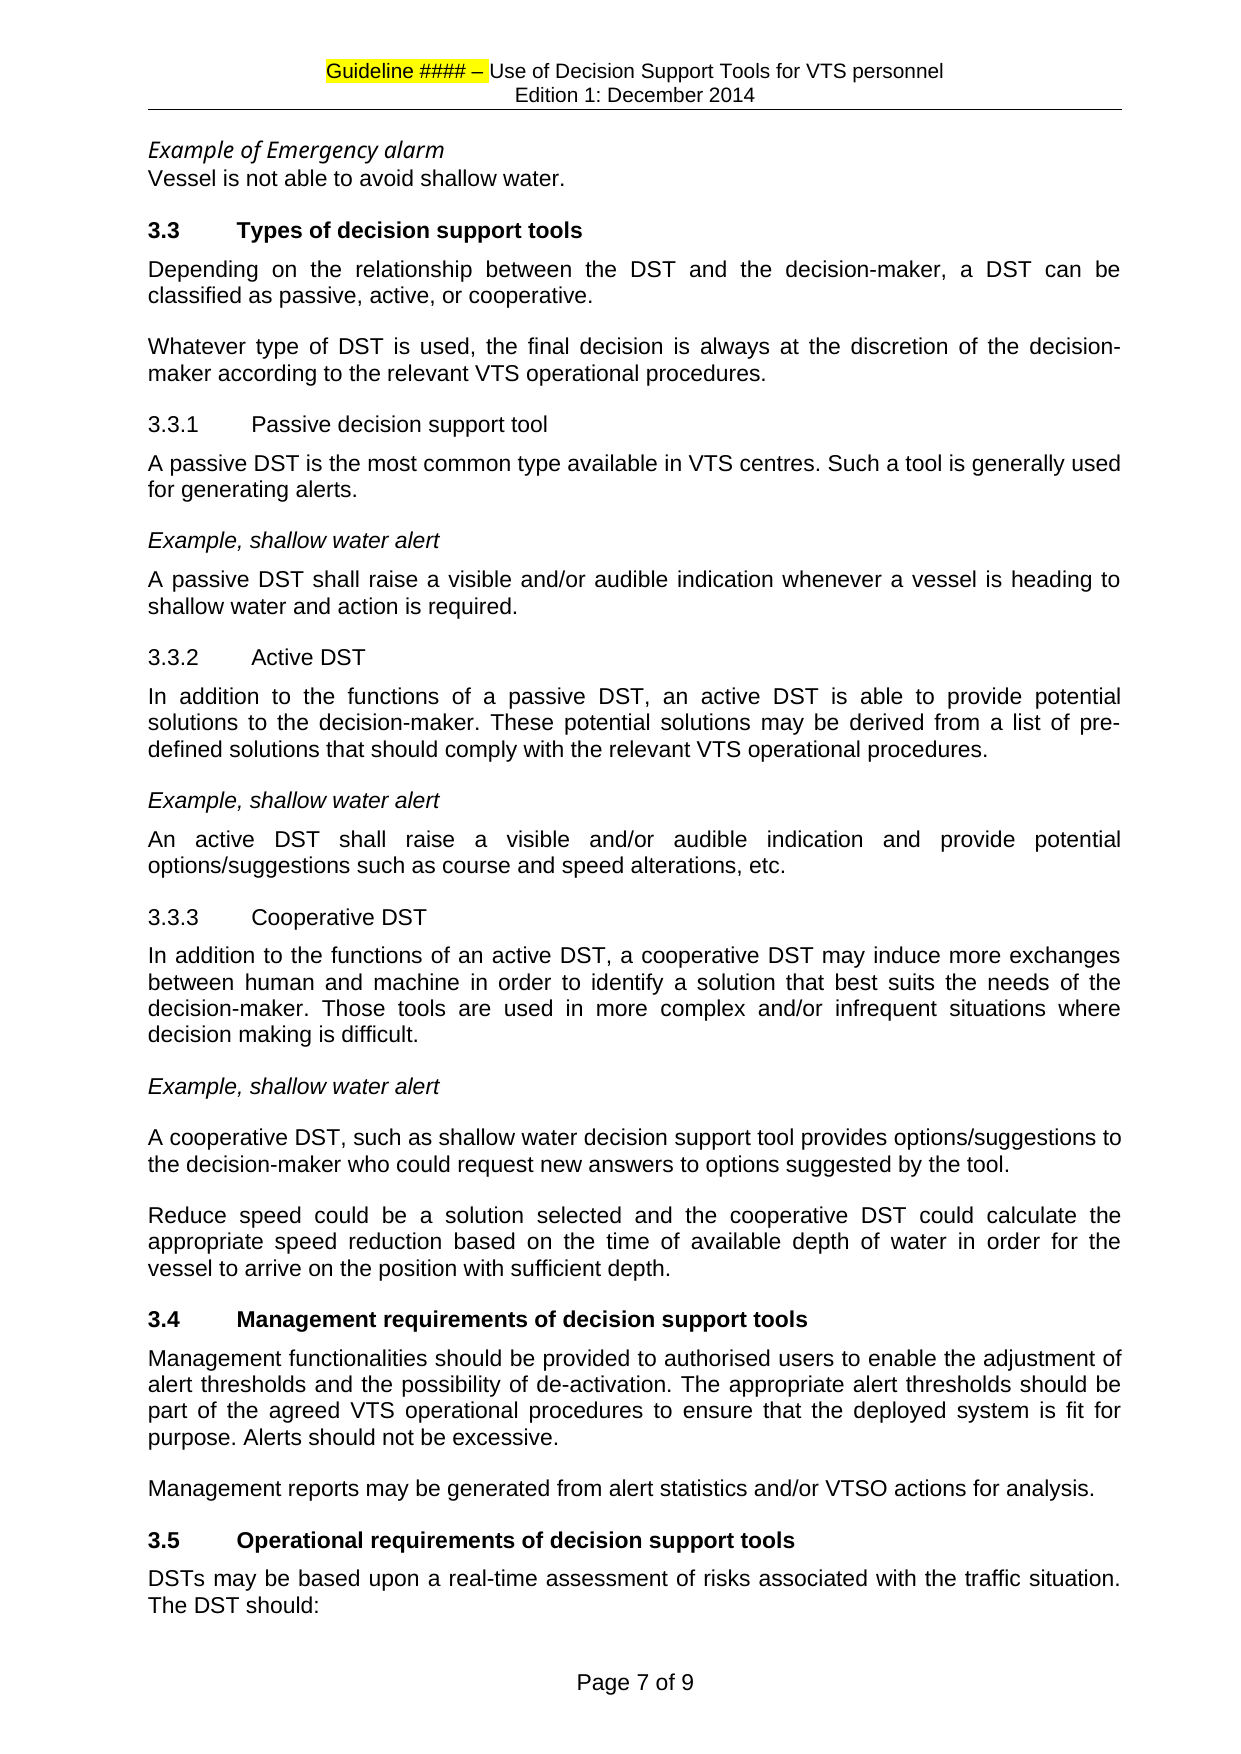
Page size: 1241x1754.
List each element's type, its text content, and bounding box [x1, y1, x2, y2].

text Management reports may be generated from alert statistics and/or VTSO actions for analysis. [148, 1475, 1122, 1502]
text Reduce speed could be a solution selected and the cooperative DST could calculate the appropriate speed reduction based on the time of available depth of water in order for the vessel to arrive on the position with sufficient depth. [148, 1202, 1122, 1281]
subtitle Types of decision support tools [148, 217, 1122, 243]
subtitle Management requirements of decision support tools [148, 1306, 1122, 1332]
text Whatever type of DST is used, the final decision is always at the discretion of the decision-maker according to the relevant VTS operational procedures. [148, 333, 1122, 386]
text Example, shallow water alert [148, 1073, 1122, 1099]
text In addition to the functions of an active DST, a cooperative DST may induce more exchanges between human and machine in order to identify a solution that best suits the needs of the decision-maker. Those tools are used in more complex and/or infrequent situations where decision making is difficult. [148, 942, 1122, 1048]
text A cooperative DST, such as shallow water decision support tool provides options/suggestions to the decision-maker who could request new answers to options suggested by the tool. [148, 1124, 1122, 1177]
text Management functionalities should be provided to authorised users to enable the adjustment of alert thresholds and the possibility of de-activation. The appropriate alert thresholds should be part of the agreed VTS operational procedures to ensure that the deployed system is fit for purpose. Alerts should not be excessive. [148, 1345, 1122, 1450]
subtitle Operational requirements of decision support tools [148, 1527, 1122, 1553]
text A passive DST shall raise a visible and/or audible indication whenever a vessel is heading to shallow water and action is required. [148, 566, 1122, 619]
subtitle Cooperative DST [148, 903, 1122, 930]
text A passive DST is the most common type available in VTS centres. Such a tool is generally used for generating alerts. [148, 450, 1122, 502]
text Depending on the relationship between the DST and the decision-maker, a DST can be classified as passive, active, or cooperative. [148, 256, 1122, 308]
subtitle Active DST [148, 644, 1122, 670]
text Example of Emergency alarm [148, 134, 1122, 165]
text An active DST shall raise a visible and/or audible indication and provide potential options/suggestions such as course and speed alterations, etc. [148, 826, 1122, 878]
text In addition to the functions of a passive DST, an active DST is able to provide potential solutions to the decision-maker. These potential solutions may be derived from a list of pre-defined solutions that should comply with the relevant VTS operational procedures. [148, 683, 1122, 762]
text Vessel is not able to avoid shallow water. [148, 165, 1122, 192]
text DSTs may be based upon a real-time assessment of risks associated with the traffic situation. The DST should: [148, 1565, 1122, 1618]
text Example, shallow water alert [148, 527, 1122, 554]
subtitle Passive decision support tool [148, 411, 1122, 437]
text Example, shallow water alert [148, 787, 1122, 813]
